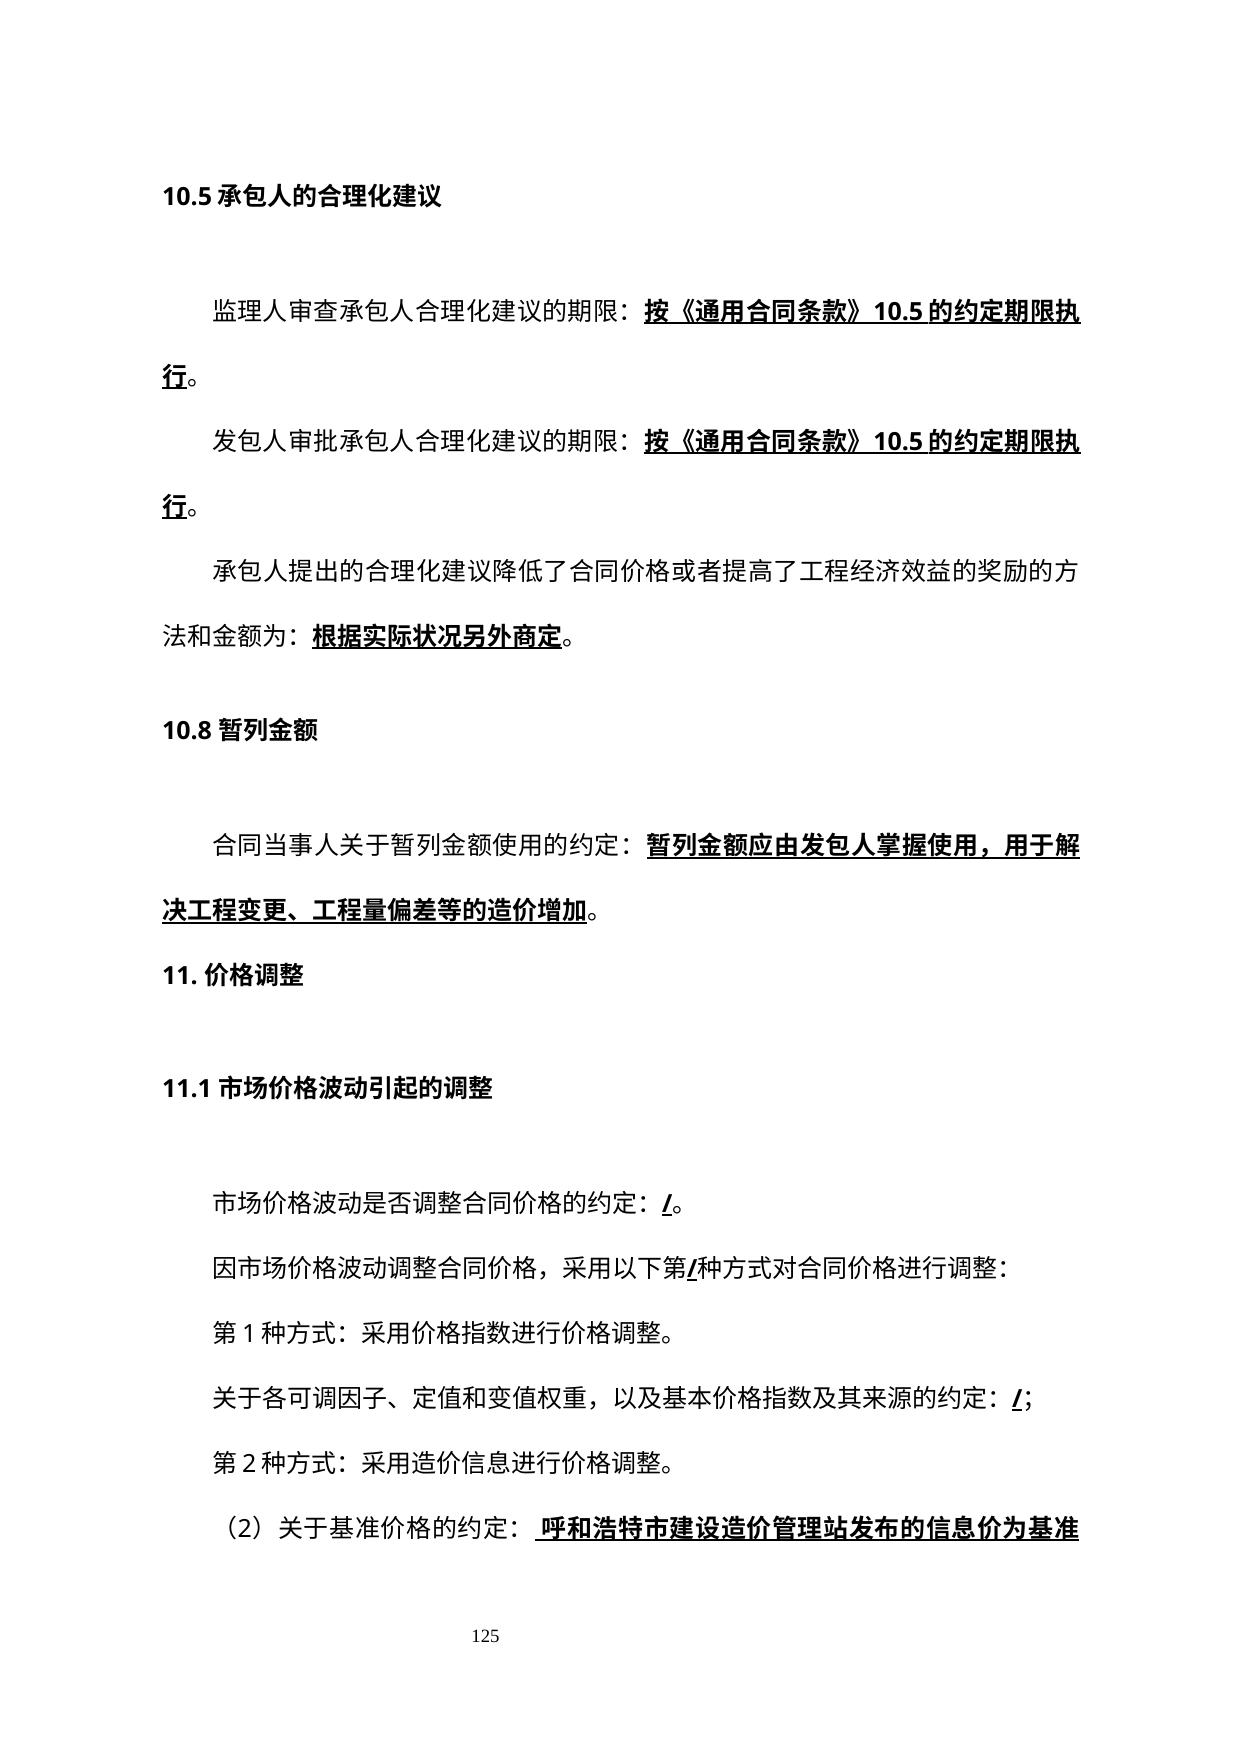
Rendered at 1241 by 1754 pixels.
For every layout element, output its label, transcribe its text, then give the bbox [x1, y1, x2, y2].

text 10.5承包人的合理化建议 [162, 162, 1081, 227]
text 发包人审批承包人合理化建议的期限：按《通用合同条款》10.5的约定期限执行。 [162, 407, 1081, 537]
text 合同当事人关于暂列金额使用的约定：暂列金额应由发包人掌握使用，用于解决工程变更、工程量偏差等的造价增加。 [162, 811, 1081, 941]
text 市场价格波动是否调整合同价格的约定：/。 [162, 1169, 1081, 1234]
text 10.8 暂列金额 [162, 696, 1081, 761]
text 11. 价格调整 [162, 941, 1081, 1006]
text 关于各可调因子、定值和变值权重，以及基本价格指数及其来源的约定：/； [162, 1364, 1081, 1429]
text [162, 1494, 1081, 1559]
text 11.1 市场价格波动引起的调整 [162, 1054, 1081, 1119]
text 第1种方式：采用价格指数进行价格调整。 [162, 1299, 1081, 1364]
text 监理人审查承包人合理化建议的期限：按《通用合同条款》10.5的约定期限执行。 [162, 277, 1081, 407]
text 第2种方式：采用造价信息进行价格调整。 [162, 1429, 1081, 1494]
text 因市场价格波动调整合同价格，采用以下第/种方式对合同价格进行调整： [162, 1234, 1081, 1299]
text 承包人提出的合理化建议降低了合同价格或者提高了工程经济效益的奖励的方法和金额为：根据实际状况另外商定。 [162, 537, 1081, 667]
